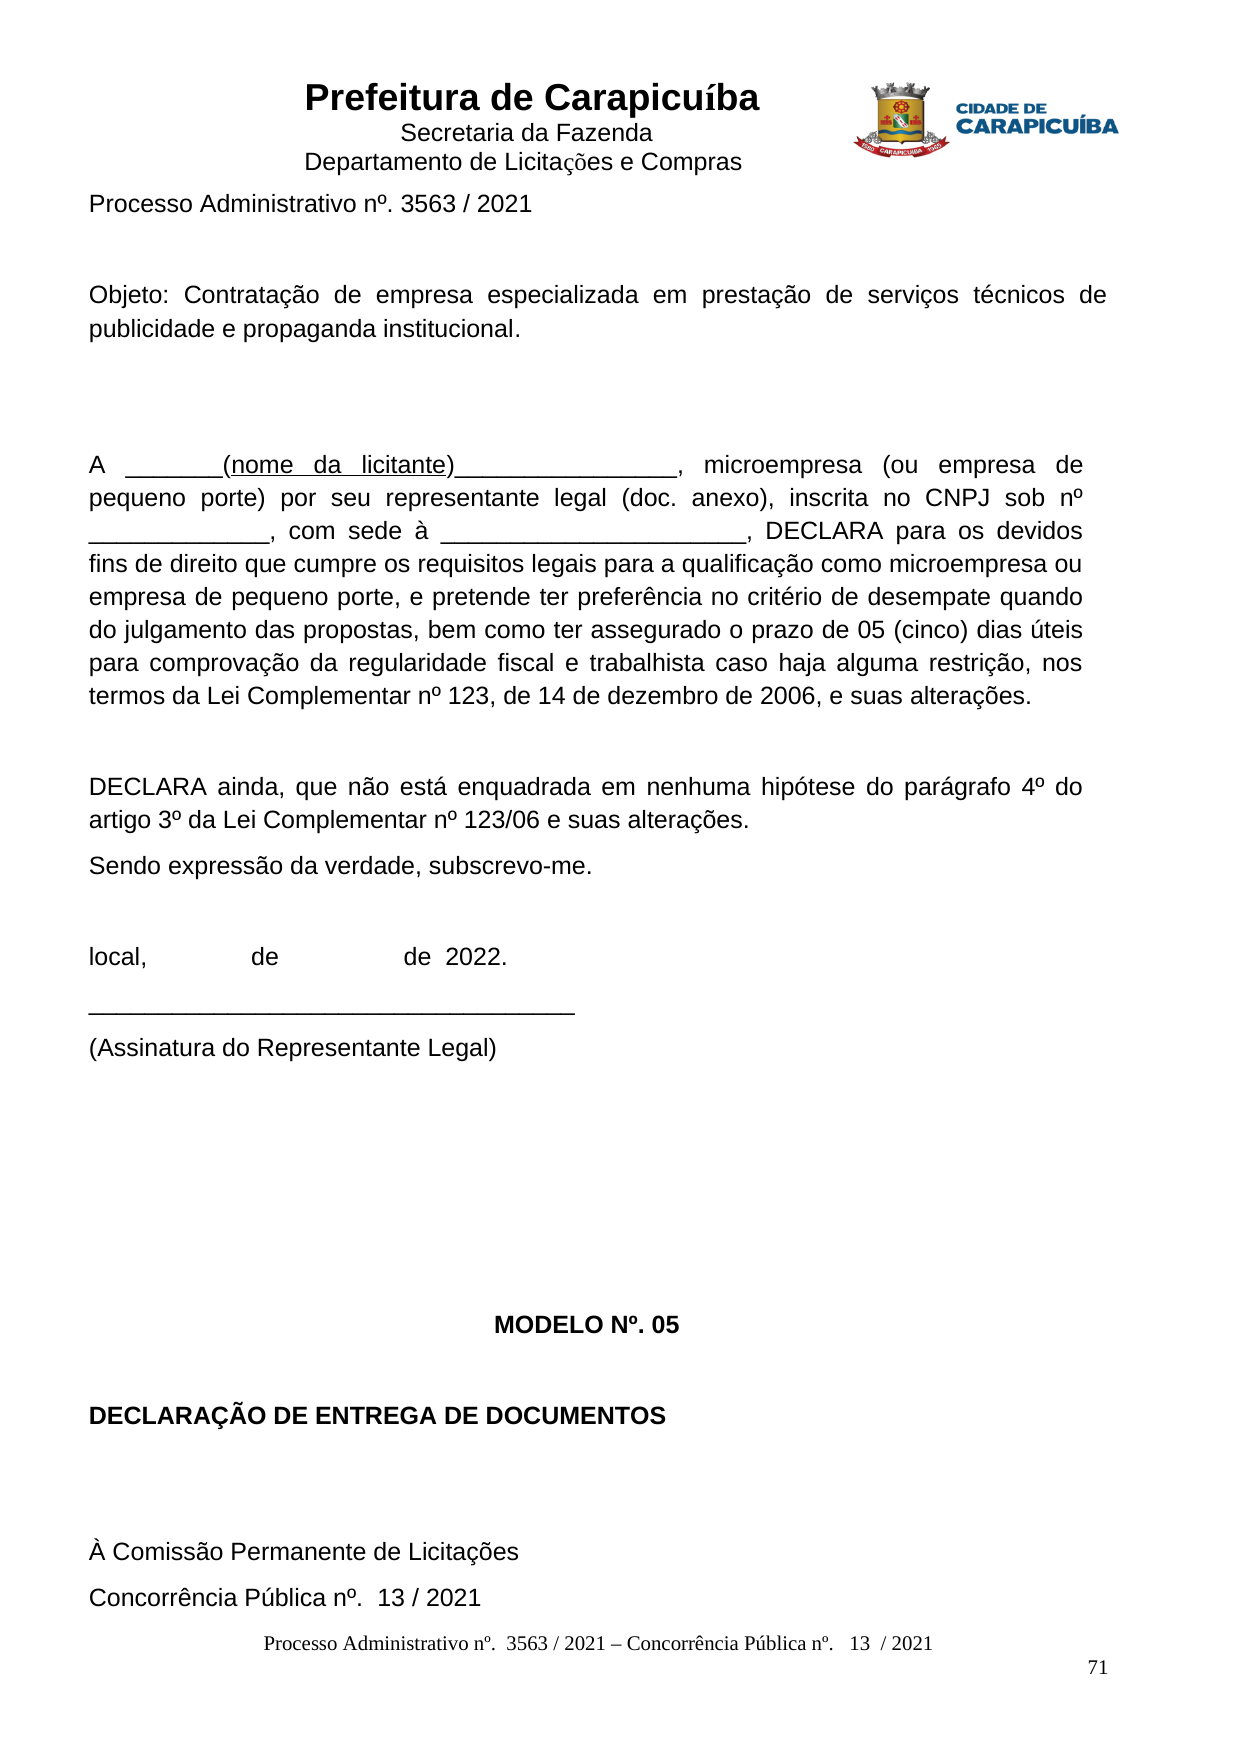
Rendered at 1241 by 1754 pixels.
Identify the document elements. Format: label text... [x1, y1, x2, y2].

text À Comissão Permanente de Licitações [89, 1537, 1108, 1566]
text Objeto: Contratação de empresa especializada em prestação de serviços técnicos de publicidade e propaganda institucional. [89, 281, 1108, 342]
text DECLARA ainda, que não está enquadrada em nenhuma hipótese do parágrafo 4º do artigo 3º da Lei Complementar nº 123/06 e suas alterações. [89, 772, 1084, 834]
text DECLARAÇÃO DE ENTREGA DE DOCUMENTOS [89, 1401, 1084, 1429]
text (Assinatura do Representante Legal) [89, 1033, 1084, 1062]
text ___________________________________ [89, 987, 1084, 1016]
text A _______(nome da licitante)________________, microempresa (ou empresa de pequeno porte) por seu representante legal (doc. anexo), inscrita no CNPJ sob nº _____________, com sede à ______________________, DECLARA para os devidos fins de direito que cumpre os requisitos legais para a qualificação como microempresa ou empresa de pequeno porte, e pretende ter preferência no critério de desempate quando do julgamento das propostas, bem como ter assegurado o prazo de 05 (cinco) dias úteis para comprovação da regularidade fiscal e trabalhista caso haja alguma restrição, nos termos da Lei Complementar nº 123, de 14 de dezembro de 2006, e suas alterações. [89, 450, 1084, 710]
text Processo Administrativo nº. 3563 / 2021 [89, 189, 1108, 218]
text local, de de 2022. [89, 942, 1108, 971]
text Concorrência Pública nº. 13 / 2021 [89, 1583, 1108, 1611]
text MODELO Nº. 05 [89, 1309, 1084, 1338]
text Sendo expressão da verdade, subscrevo-me. [89, 851, 1084, 879]
picture [853, 62, 1123, 183]
